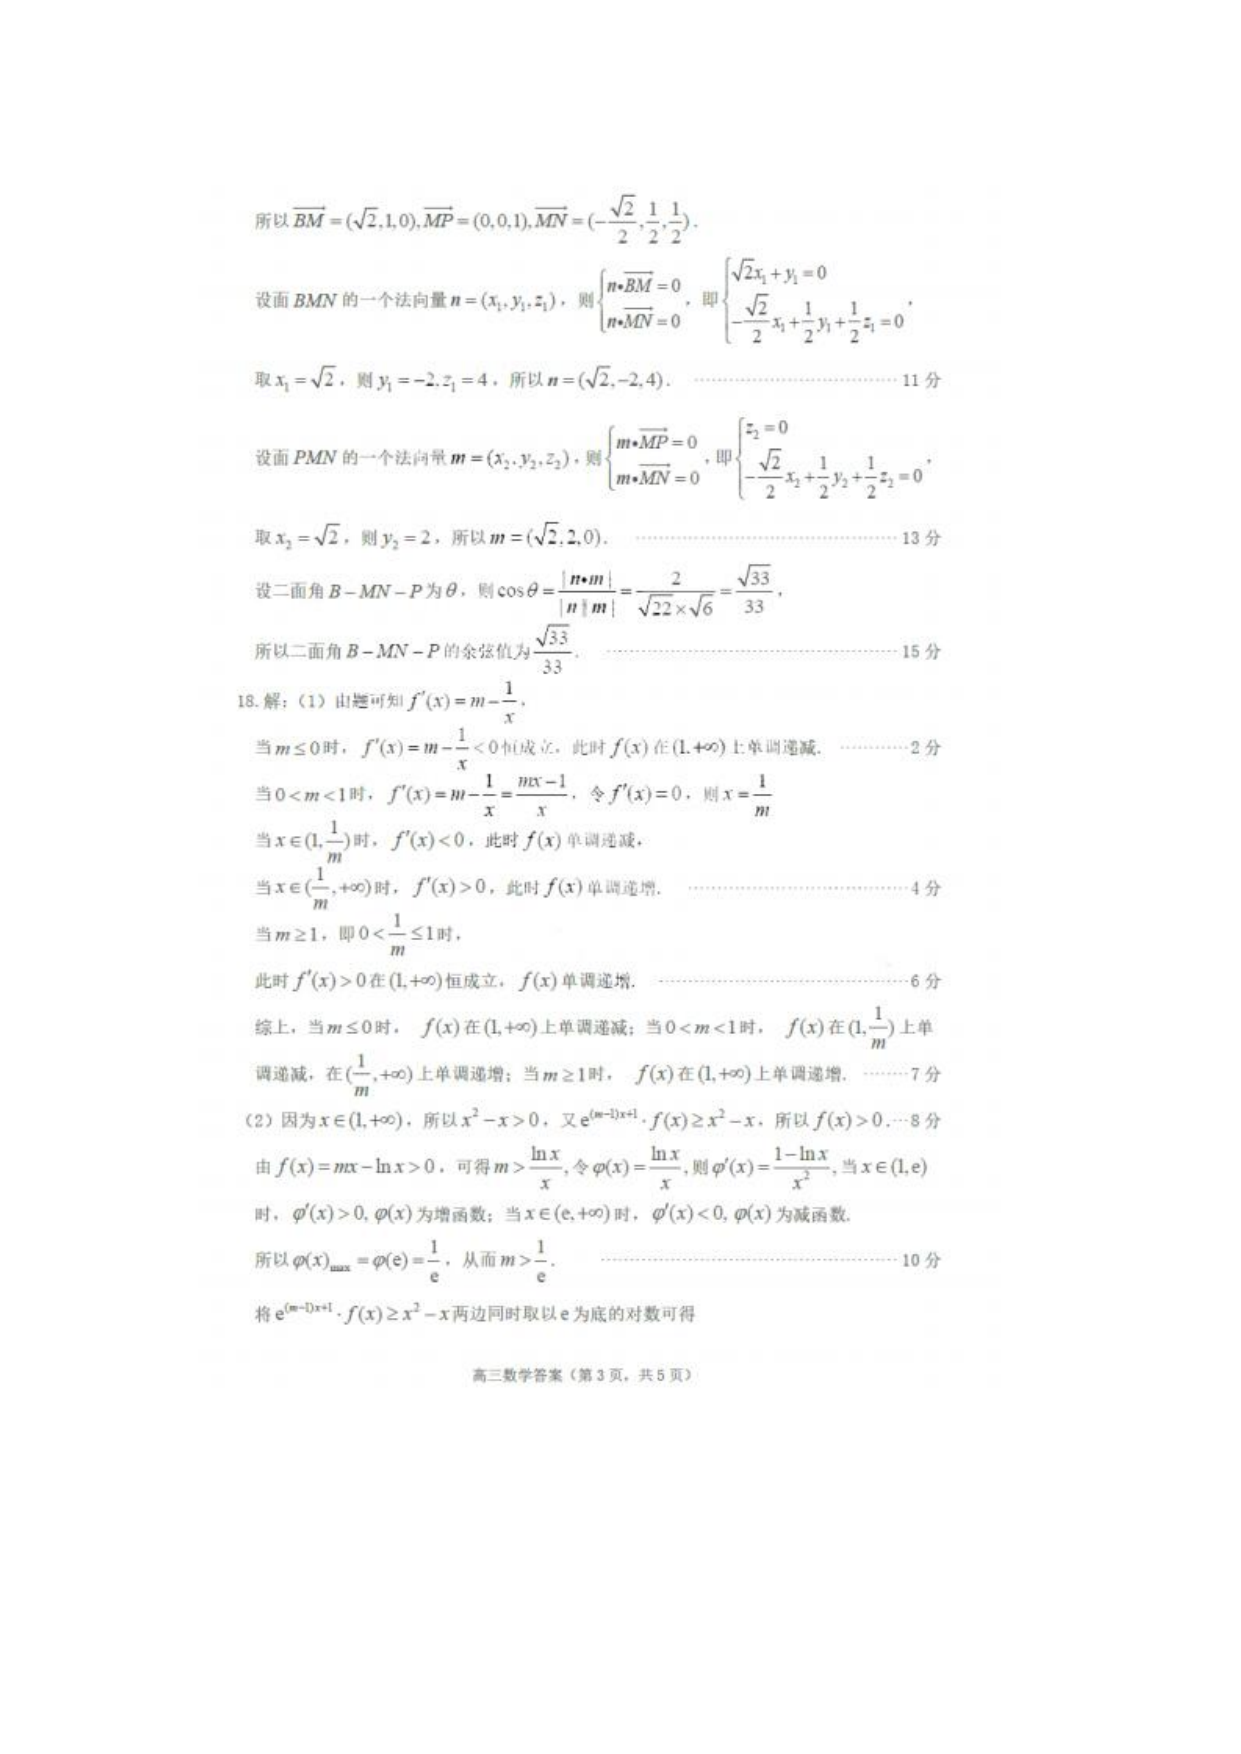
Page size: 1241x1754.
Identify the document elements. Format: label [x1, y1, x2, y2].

picture [187, 162, 1021, 1414]
